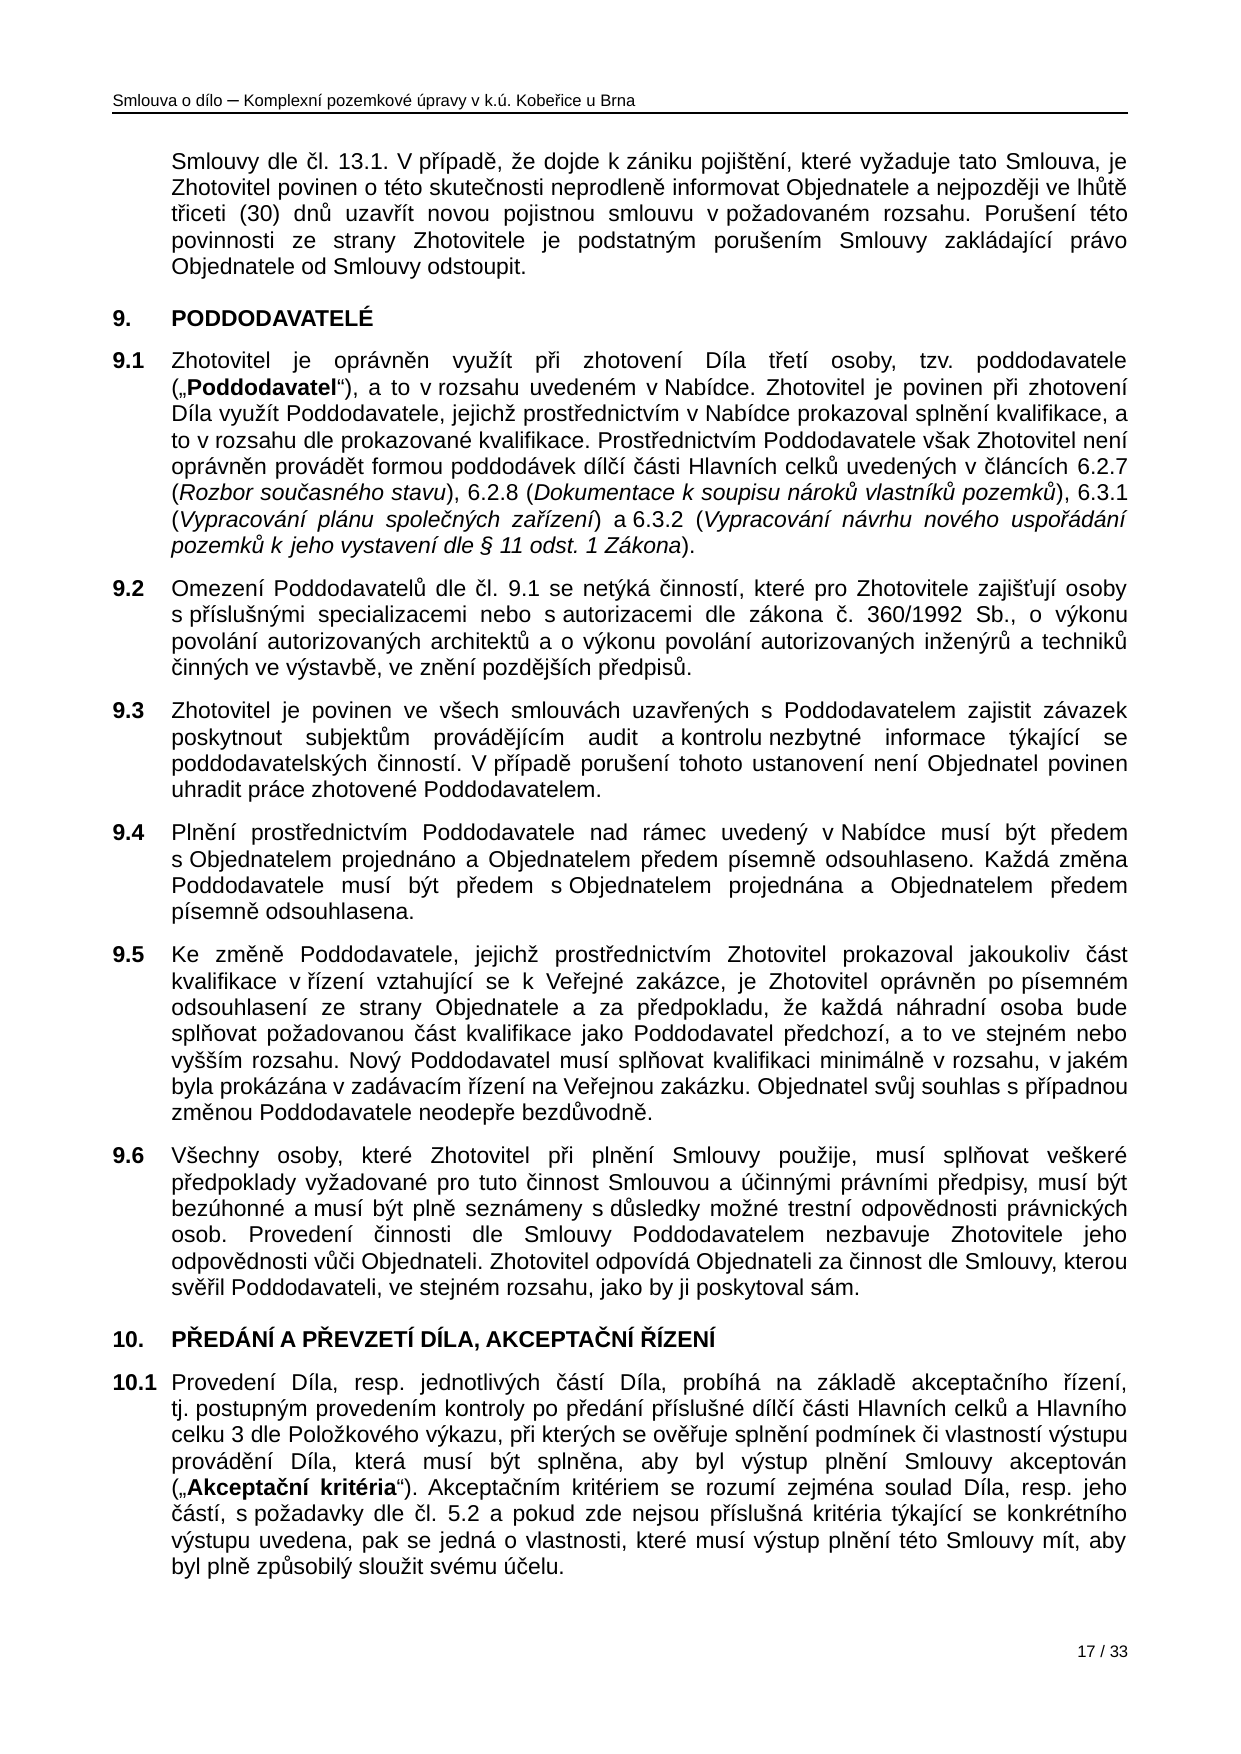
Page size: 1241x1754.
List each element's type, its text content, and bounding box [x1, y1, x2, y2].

text Plnění prostřednictvím Poddodavatele nad rámec uvedený v Nabídce musí být předem s Objednatelem projednáno a Objednatelem předem písemně odsouhlaseno. Každá změna Poddodavatele musí být předem s Objednatelem projednána a Objednatelem předem písemně odsouhlasena. [112, 819, 1128, 924]
text Zhotovitel je oprávněn využít při zhotovení Díla třetí osoby, tzv. poddodavatele („Poddodavatel“), a to v rozsahu uvedeném v Nabídce. Zhotovitel je povinen při zhotovení Díla využít Poddodavatele, jejichž prostřednictvím v Nabídce prokazoval splnění kvalifikace, a to v rozsahu dle prokazované kvalifikace. Prostřednictvím Poddodavatele však Zhotovitel není oprávněn provádět formou poddodávek dílčí části Hlavních celků uvedených v článcích 6.2.7 (Rozbor současného stavu), 6.2.8 (Dokumentace k soupisu nároků vlastníků pozemků), 6.3.1 (Vypracování plánu společných zařízení) a 6.3.2 (Vypracování návrhu nového uspořádání pozemků k jeho vystavení dle § 11 odst. 1 Zákona). [112, 347, 1128, 558]
text Provedení Díla, resp. jednotlivých částí Díla, probíhá na základě akceptačního řízení, tj. postupným provedením kontroly po předání příslušné dílčí části Hlavních celků a Hlavního celku 3 dle Položkového výkazu, při kterých se ověřuje splnění podmínek či vlastností výstupu provádění Díla, která musí být splněna, aby byl výstup plnění Smlouvy akceptován („Akceptační kritéria“). Akceptačním kritériem se rozumí zejména soulad Díla, resp. jeho částí, s požadavky dle čl. 5.2 a pokud zde nejsou příslušná kritéria týkající se konkrétního výstupu uvedena, pak se jedná o vlastnosti, které musí výstup plnění této Smlouvy mít, aby byl plně způsobilý sloužit svému účelu. [112, 1368, 1128, 1579]
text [112, 148, 1128, 279]
text Všechny osoby, které Zhotovitel při plnění Smlouvy použije, musí splňovat veškeré předpoklady vyžadované pro tuto činnost Smlouvou a účinnými právními předpisy, musí být bezúhonné a musí být plně seznámeny s důsledky možné trestní odpovědnosti právnických osob. Provedení činnosti dle Smlouvy Poddodavatelem nezbavuje Zhotovitele jeho odpovědnosti vůči Objednateli. Zhotovitel odpovídá Objednateli za činnost dle Smlouvy, kterou svěřil Poddodavateli, ve stejném rozsahu, jako by ji poskytoval sám. [112, 1142, 1128, 1301]
text Poddodavatelé [112, 304, 1128, 331]
text Omezení Poddodavatelů dle čl. 9.1 se netýká činností, které pro Zhotovitele zajišťují osoby s příslušnými specializacemi nebo s autorizacemi dle zákona č. 360/1992 Sb., o výkonu povolání autorizovaných architektů a o výkonu povolání autorizovaných inženýrů a techniků činných ve výstavbě, ve znění pozdějších předpisů. [112, 575, 1128, 680]
text Předání a převzetí Díla, Akceptační řízení [112, 1326, 1128, 1352]
text Zhotovitel je povinen ve všech smlouvách uzavřených s Poddodavatelem zajistit závazek poskytnout subjektům provádějícím audit a kontrolu nezbytné informace týkající se poddodavatelských činností. V případě porušení tohoto ustanovení není Objednatel povinen uhradit práce zhotovené Poddodavatelem. [112, 697, 1128, 802]
text Ke změně Poddodavatele, jejichž prostřednictvím Zhotovitel prokazoval jakoukoliv část kvalifikace v řízení vztahující se k Veřejné zakázce, je Zhotovitel oprávněn po písemném odsouhlasení ze strany Objednatele a za předpokladu, že každá náhradní osoba bude splňovat požadovanou část kvalifikace jako Poddodavatel předchozí, a to ve stejném nebo vyšším rozsahu. Nový Poddodavatel musí splňovat kvalifikaci minimálně v rozsahu, v jakém byla prokázána v zadávacím řízení na Veřejnou zakázku. Objednatel svůj souhlas s případnou změnou Poddodavatele neodepře bezdůvodně. [112, 941, 1128, 1126]
